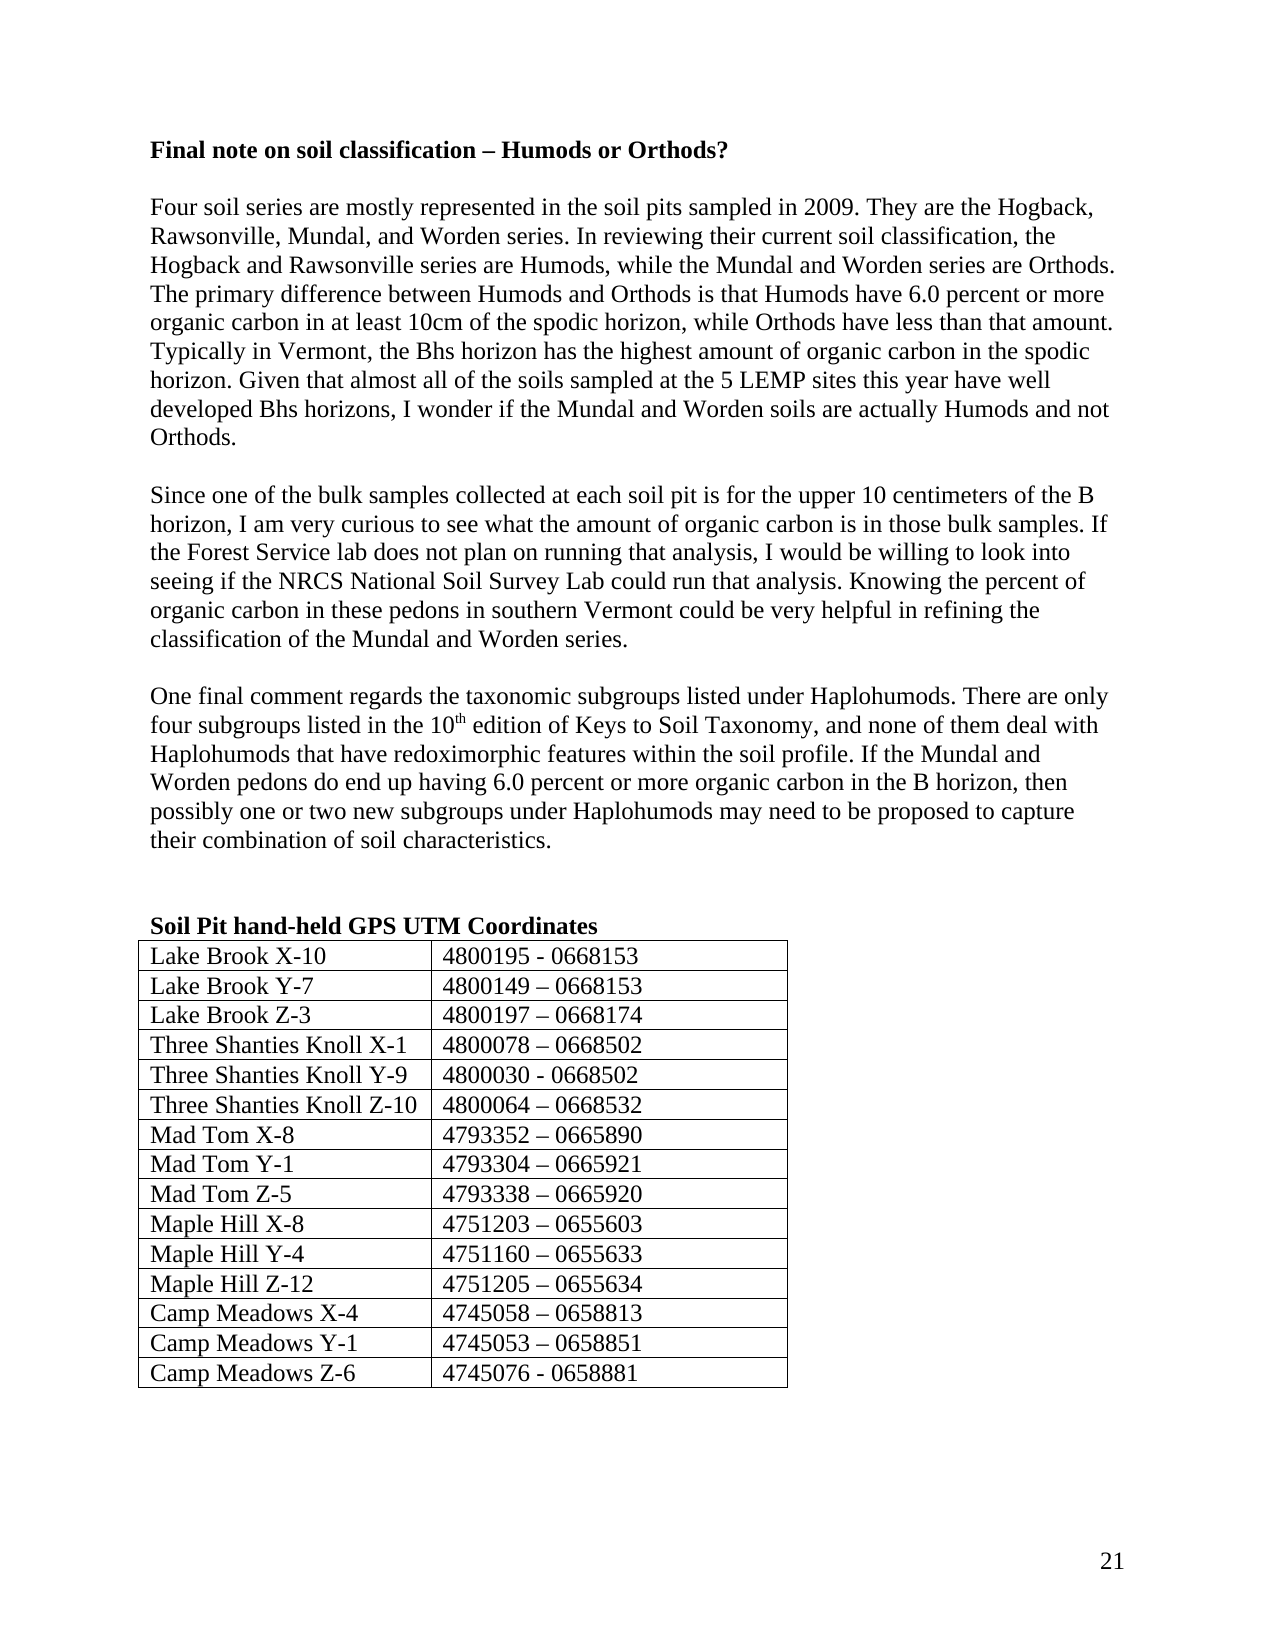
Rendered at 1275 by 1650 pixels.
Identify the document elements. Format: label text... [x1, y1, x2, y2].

text Four soil series are mostly represented in the soil pits sampled in 2009. They are the Hogback, Rawsonville, Mundal, and Worden series. In reviewing their current soil classification, the Hogback and Rawsonville series are Humods, while the Mundal and Worden series are Orthods. The primary difference between Humods and Orthods is that Humods have 6.0 percent or more organic carbon in at least 10cm of the spodic horizon, while Orthods have less than that amount. Typically in , the Bhs horizon has the highest amount of organic carbon in the spodic horizon. Given that almost all of the soils sampled at the 5 LEMP sites this year have well developed Bhs horizons, I wonder if the Mundal and Worden soils are actually Humods and not Orthods. [150, 192, 1125, 451]
table_cell 4745058 – 0658813 [432, 1299, 787, 1327]
table_cell 4800078 – 0668502 [432, 1030, 787, 1059]
table_cell 4793352 – 0665890 [432, 1120, 787, 1148]
table_cell 4800149 – 0668153 [432, 971, 787, 999]
text Since one of the bulk samples collected at each soil pit is for the upper 10 centimeters of the B horizon, I am very curious to see what the amount of organic carbon is in those bulk samples. If the Forest Service lab does not plan on running that analysis, I would be willing to look into seeing if the NRCS National Soil Survey Lab could run that analysis. Knowing the percent of organic carbon in these pedons in southern could be very helpful in refining the classification of the Mundal and Worden series. [150, 480, 1125, 652]
table_cell 4751205 – 0655634 [432, 1269, 787, 1297]
table_cell Mad Tom Z-5 [139, 1179, 431, 1208]
table_header 4800195 - 0668153 [432, 941, 787, 970]
table_cell Y-1 [139, 1328, 431, 1357]
table_cell 4793304 – 0665921 [432, 1150, 787, 1178]
text One final comment regards the taxonomic subgroups listed under Haplohumods. There are only four subgroups listed in the 10th edition of Keys to Soil Taxonomy, and none of them deal with Haplohumods that have redoximorphic features within the soil profile. If the Mundal and Worden pedons do end up having 6.0 percent or more organic carbon in the B horizon, then possibly one or two new subgroups under Haplohumods may need to be proposed to capture their combination of soil characteristics. [150, 681, 1125, 854]
table_cell 4800030 - 0668502 [432, 1060, 787, 1089]
table_cell Maple Hill X-8 [139, 1209, 431, 1238]
text Soil Pit hand-held GPS UTM Coordinates [150, 911, 1125, 940]
table_cell 4751203 – 0655603 [432, 1209, 787, 1238]
table_cell Three Shanties Knoll Y-9 [139, 1060, 431, 1089]
table_cell 4793338 – 0665920 [432, 1179, 787, 1208]
table_cell 4745053 – 0658851 [432, 1328, 787, 1357]
table_cell 4800064 – 0668532 [432, 1090, 787, 1119]
table_cell Lake Brook Z-3 [139, 1001, 431, 1029]
table_cell Z-6 [139, 1358, 431, 1387]
table_cell 4745076 - 0658881 [432, 1358, 787, 1387]
table_cell X-4 [139, 1299, 431, 1327]
table_cell Lake Brook Y-7 [139, 971, 431, 999]
table_cell Maple Hill Y-4 [139, 1239, 431, 1268]
table_cell 4751160 – 0655633 [432, 1239, 787, 1268]
table_cell Mad Tom Y-1 [139, 1150, 431, 1178]
table_cell 4800197 – 0668174 [432, 1001, 787, 1029]
table_cell Maple Hill Z-12 [139, 1269, 431, 1297]
table_cell Three Shanties Knoll X-1 [139, 1030, 431, 1059]
table_header Lake Brook X-10 [139, 941, 431, 970]
table_cell Mad Tom X-8 [139, 1120, 431, 1148]
table_cell Three Shanties Knoll Z-10 [139, 1090, 431, 1119]
text Final note on soil classification – Humods or Orthods? [150, 135, 1125, 164]
